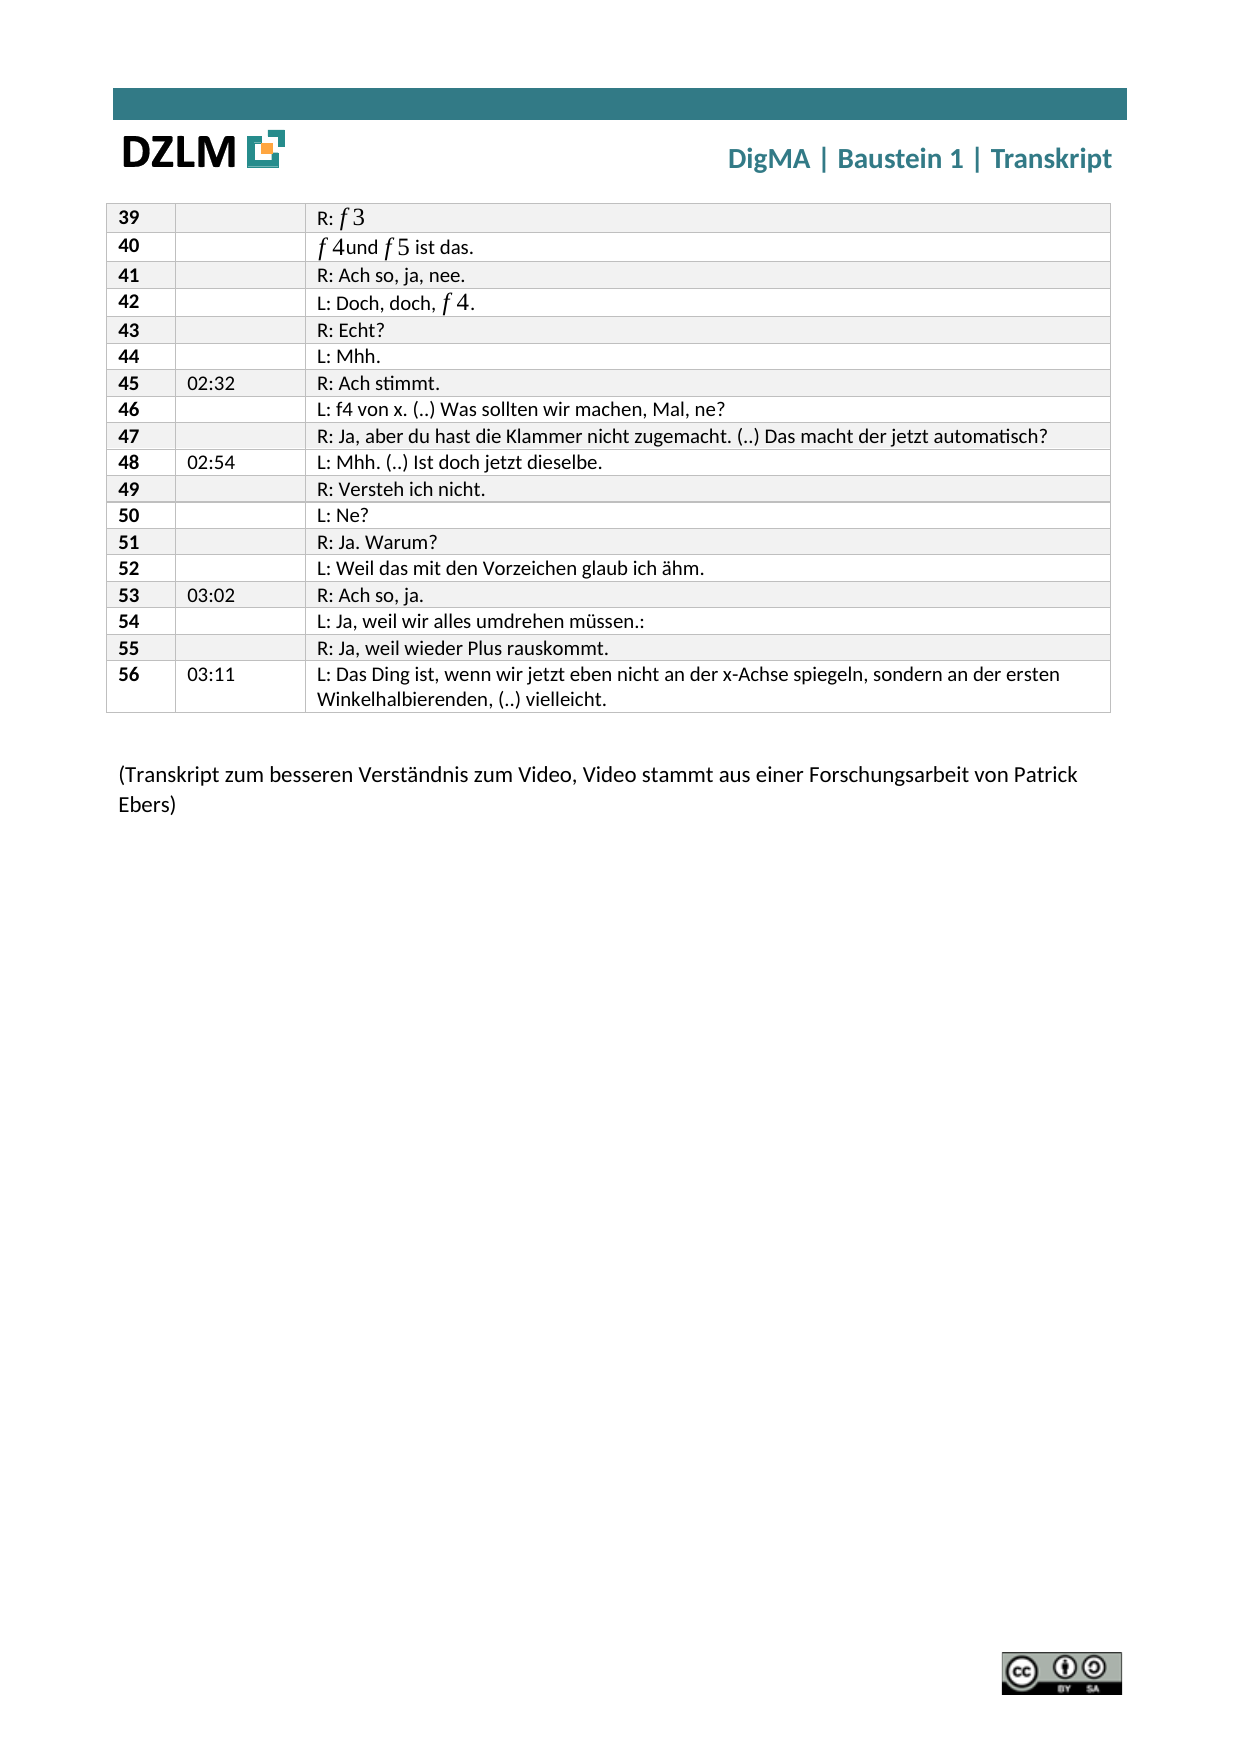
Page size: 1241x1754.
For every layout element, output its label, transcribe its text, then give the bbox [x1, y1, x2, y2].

table_cell L: Ne? [306, 503, 1110, 528]
table_cell 50 [107, 503, 175, 528]
table_cell [176, 204, 305, 232]
table_cell 55 [107, 635, 175, 660]
table_cell [176, 397, 305, 422]
table_cell [176, 608, 305, 634]
table_cell R: Ach stimmt. [306, 370, 1110, 396]
table_cell [176, 289, 305, 316]
table_cell L: Das Ding ist, wenn wir jetzt eben nicht an der x-Achse spiegeln, sondern an der ersten Winkelhalbierenden, (..) vielleicht. [306, 661, 1110, 712]
table_cell [176, 317, 305, 343]
table_cell R: Echt? [306, 317, 1110, 343]
table_cell [176, 262, 305, 288]
table_cell R: Ach so, ja, nee. [306, 262, 1110, 288]
table_cell 52 [107, 555, 175, 581]
table_cell 03:02 [176, 582, 305, 607]
table_cell 42 [107, 289, 175, 316]
table_cell 44 [107, 344, 175, 369]
text (Transkript zum besseren Verständnis zum Video, Video stammt aus einer Forschungsarbeit von Patrick Ebers) [118, 760, 1122, 818]
table_cell 47 [107, 423, 175, 448]
table_cell 56 [107, 661, 175, 712]
table_cell L: Doch, doch, . [306, 289, 1110, 316]
table_cell 03:11 [176, 661, 305, 712]
table_cell L: Ja, weil wir alles umdrehen müssen.: [306, 608, 1110, 634]
table_cell L: Weil das mit den Vorzeichen glaub ich ähm. [306, 555, 1110, 581]
table_cell [176, 555, 305, 581]
table_cell 48 [107, 450, 175, 475]
table_cell 43 [107, 317, 175, 343]
table_cell 49 [107, 476, 175, 501]
table_cell 51 [107, 529, 175, 554]
table_cell R: Versteh ich nicht. [306, 476, 1110, 501]
table_cell [176, 344, 305, 369]
table_cell R: [306, 204, 1110, 232]
table_cell und ist das. [306, 233, 1110, 261]
table_cell [176, 423, 305, 448]
table_cell L: f4 von x. (..) Was sollten wir machen, Mal, ne? [306, 397, 1110, 422]
table_cell [176, 635, 305, 660]
table_cell R: Ja. Warum? [306, 529, 1110, 554]
table_cell R: Ja, aber du hast die Klammer nicht zugemacht. (..) Das macht der jetzt automatisch? [306, 423, 1110, 448]
picture [1001, 1652, 1123, 1695]
table_cell R: Ja, weil wieder Plus rauskommt. [306, 635, 1110, 660]
table_cell [176, 529, 305, 554]
table_cell 40 [107, 233, 175, 261]
table_cell 39 [107, 204, 175, 232]
table_cell 02:54 [176, 450, 305, 475]
table_cell L: Mhh. (..) Ist doch jetzt dieselbe. [306, 450, 1110, 475]
table_cell 41 [107, 262, 175, 288]
table_cell 02:32 [176, 370, 305, 396]
table_cell L: Mhh. [306, 344, 1110, 369]
table_cell R: Ach so, ja. [306, 582, 1110, 607]
table_cell 53 [107, 582, 175, 607]
table_cell 45 [107, 370, 175, 396]
table_cell [176, 503, 305, 528]
table_cell [176, 476, 305, 501]
table_cell [176, 233, 305, 261]
table_cell 46 [107, 397, 175, 422]
table_cell 54 [107, 608, 175, 634]
